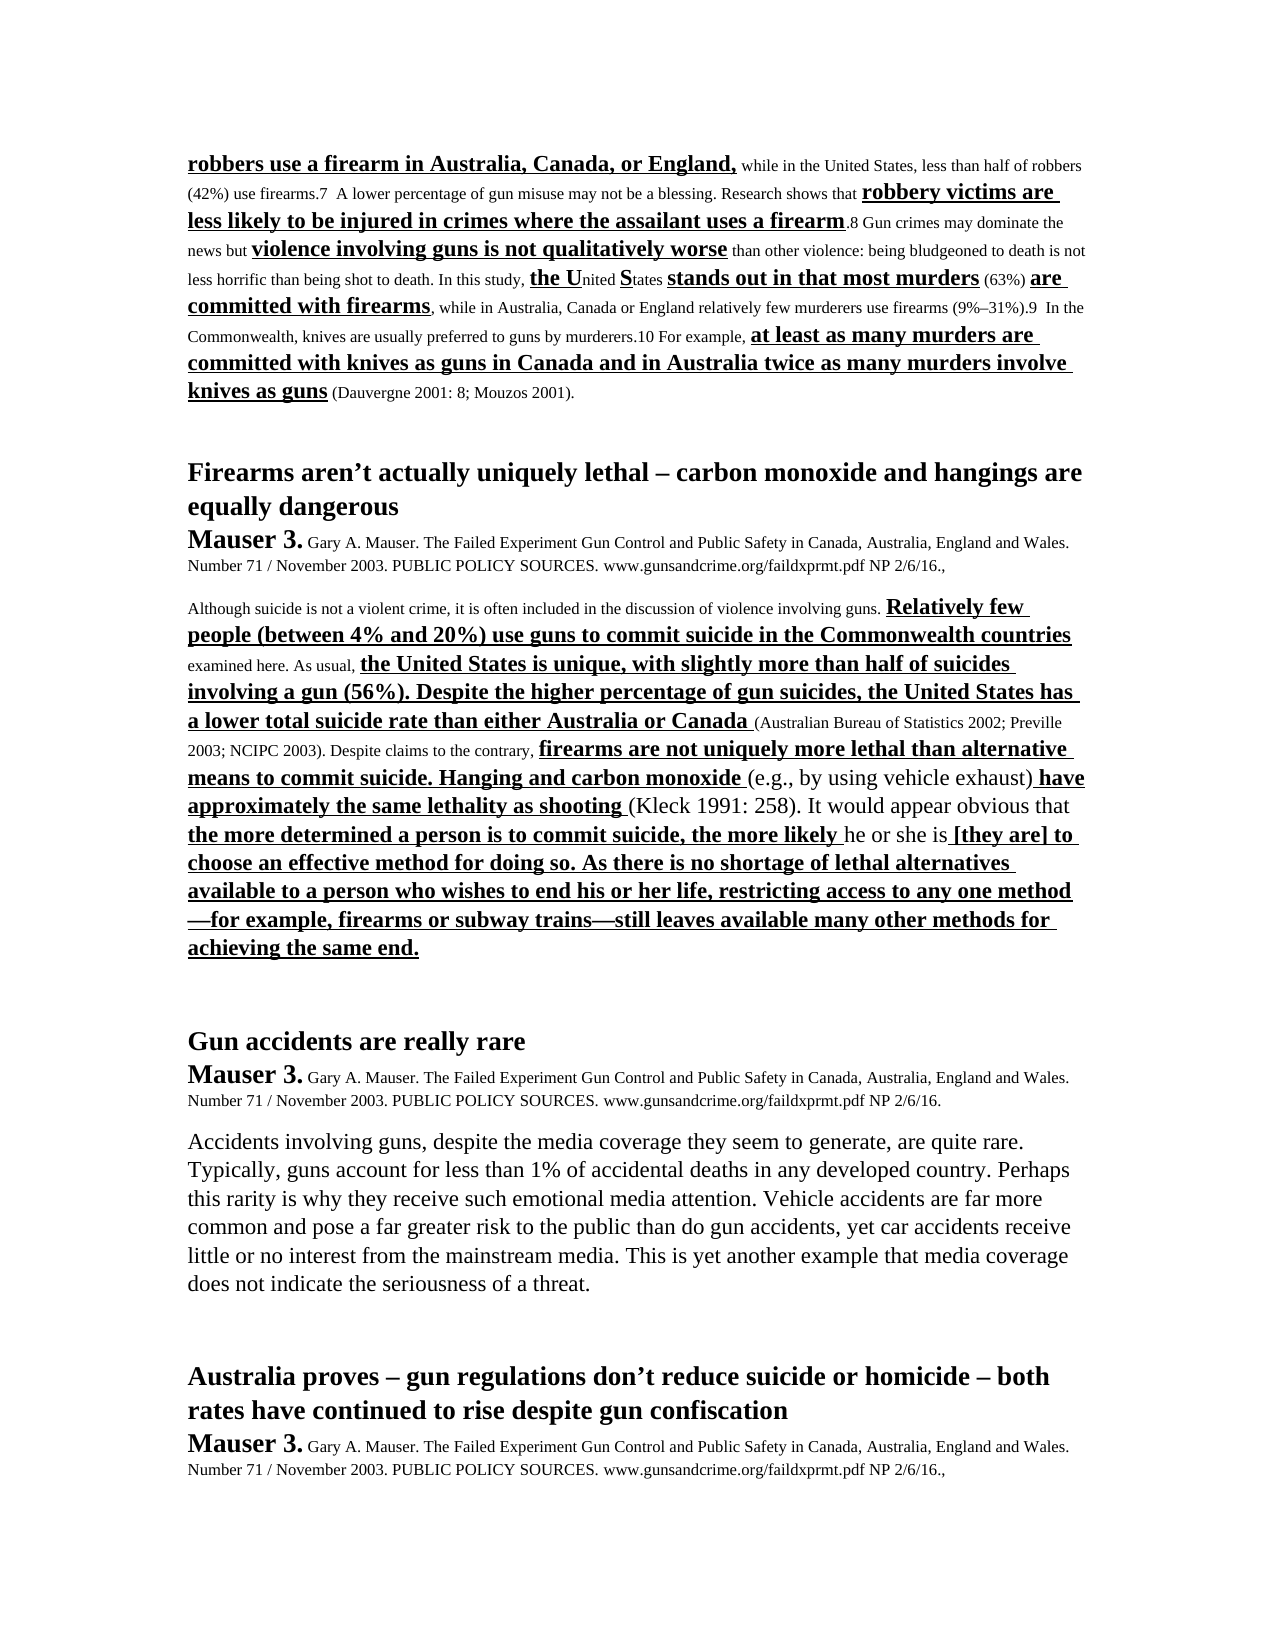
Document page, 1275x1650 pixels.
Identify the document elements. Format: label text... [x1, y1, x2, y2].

text Mauser 3. Gary A. Mauser. The Failed Experiment Gun Control and Public Safety in Canada, Australia, England and Wales. Number 71 / November 2003. PUBLIC POLICY SOURCES. www.gunsandcrime.org/faildxprmt.pdf NP 2/6/16., [187, 1427, 1087, 1479]
subtitle Gun accidents are really rare [187, 1024, 1087, 1056]
text Accidents involving guns, despite the media coverage they seem to generate, are quite rare. Typically, guns account for less than 1% of accidental deaths in any developed country. Perhaps this rarity is why they receive such emotional media attention. Vehicle accidents are far more common and pose a far greater risk to the public than do gun accidents, yet car accidents receive little or no interest from the mainstream media. This is yet another example that media coverage does not indicate the seriousness of a threat. [187, 1128, 1087, 1297]
subtitle Firearms aren’t actually uniquely lethal – carbon monoxide and hangings are equally dangerous [187, 423, 1087, 521]
subtitle Australia proves – gun regulations don’t reduce suicide or homicide – both rates have continued to rise despite gun confiscation [187, 1360, 1087, 1425]
text Mauser 3. Gary A. Mauser. The Failed Experiment Gun Control and Public Safety in Canada, Australia, England and Wales. Number 71 / November 2003. PUBLIC POLICY SOURCES. www.gunsandcrime.org/faildxprmt.pdf NP 2/6/16., [187, 523, 1087, 575]
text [187, 150, 1087, 404]
text Although suicide is not a violent crime, it is often included in the discussion of violence involving guns. Relatively few people (between 4% and 20%) use guns to commit suicide in the Commonwealth countries examined here. As usual, the United States is unique, with slightly more than half of suicides involving a gun (56%). Despite the higher percentage of gun suicides, the United States has a lower total suicide rate than either Australia or Canada (Australian Bureau of Statistics 2002; Preville 2003; NCIPC 2003). Despite claims to the contrary, firearms are not uniquely more lethal than alternative means to commit suicide. Hanging and carbon monoxide (e.g., by using vehicle exhaust) have approximately the same lethality as shooting (Kleck 1991: 258). It would appear obvious that the more determined a person is to commit suicide, the more likely he or she is [they are] to choose an effective method for doing so. As there is no shortage of lethal alternatives available to a person who wishes to end his or her life, restricting access to any one method—for example, firearms or subway trains—still leaves available many other methods for achieving the same end. [187, 593, 1087, 961]
text Mauser 3. Gary A. Mauser. The Failed Experiment Gun Control and Public Safety in Canada, Australia, England and Wales. Number 71 / November 2003. PUBLIC POLICY SOURCES. www.gunsandcrime.org/faildxprmt.pdf NP 2/6/16. [187, 1058, 1087, 1110]
